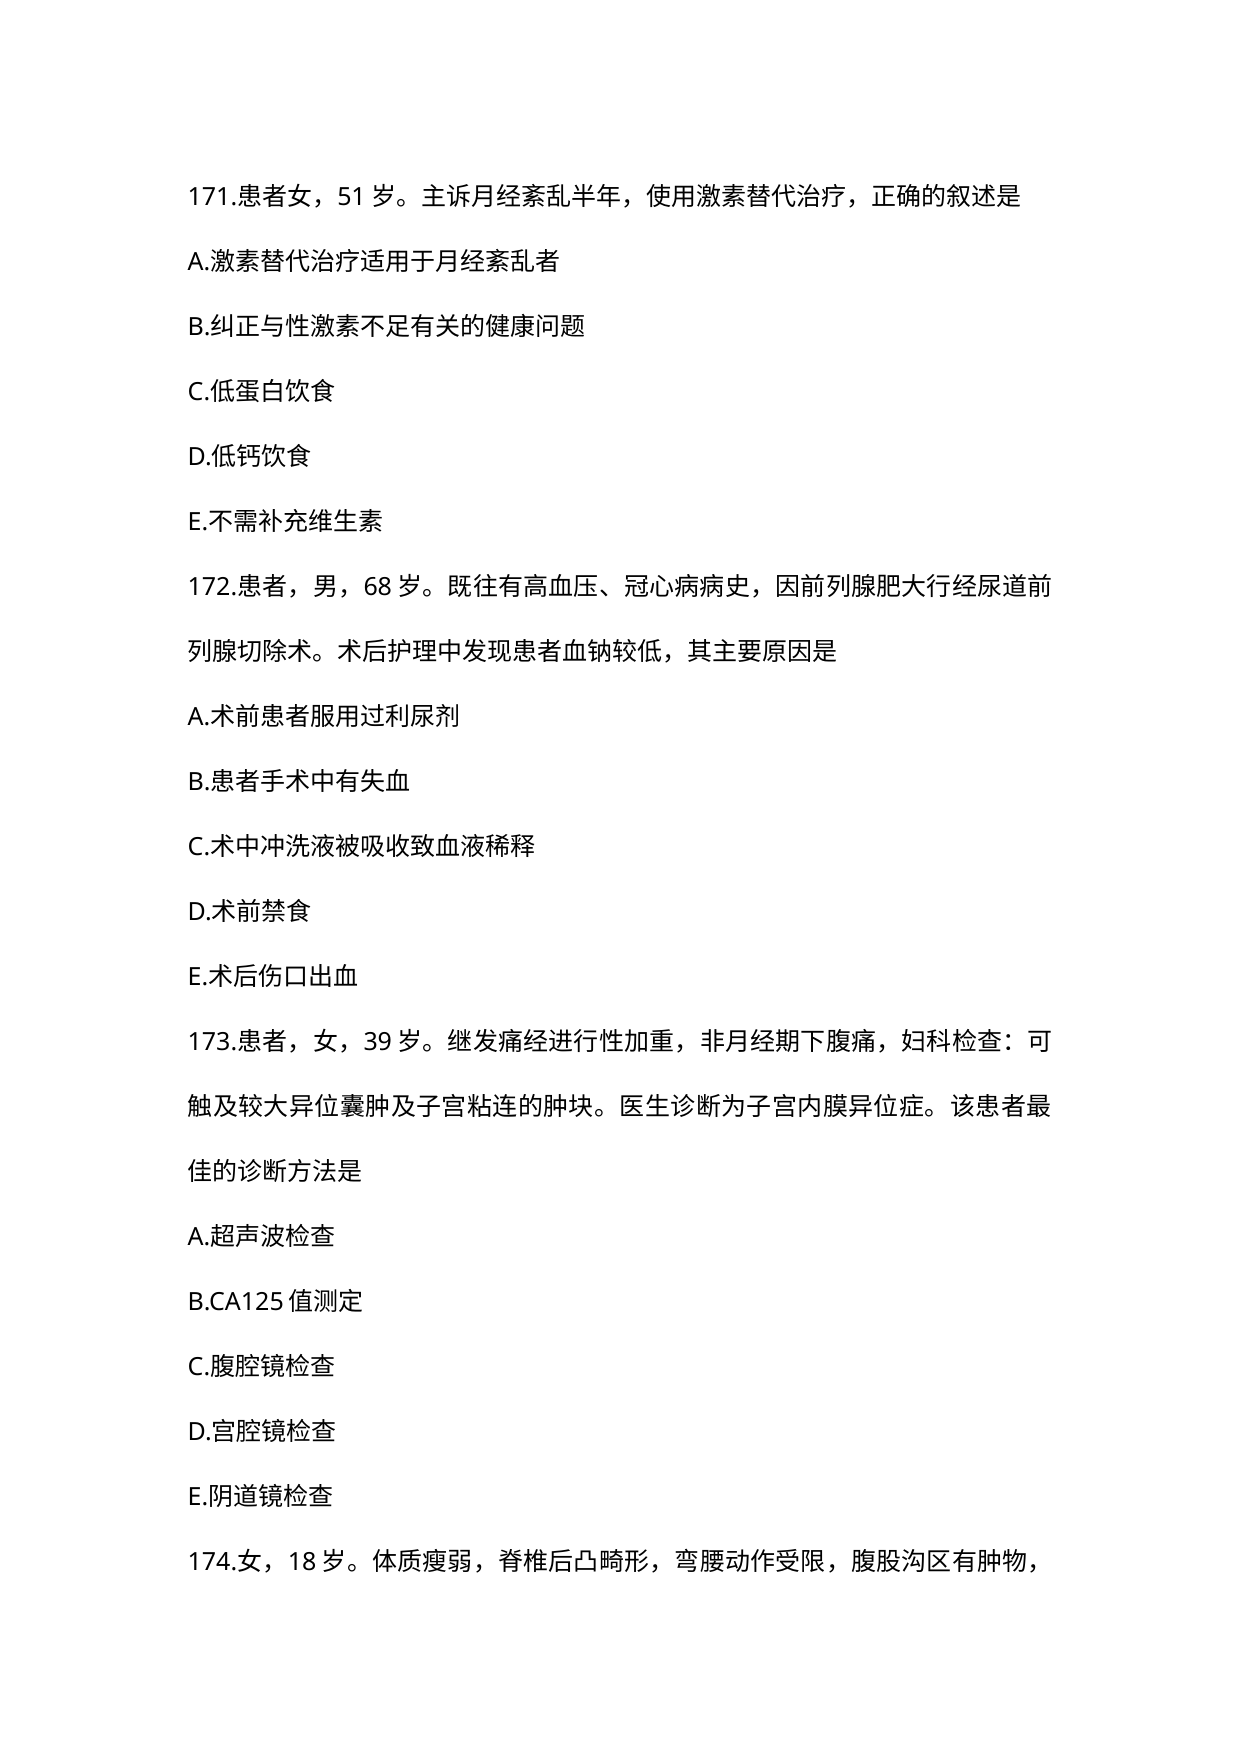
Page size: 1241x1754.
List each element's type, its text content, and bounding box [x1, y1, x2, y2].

text B.CA125值测定 [187, 1267, 1053, 1332]
text 172.患者，男，68岁。既往有高血压、冠心病病史，因前列腺肥大行经尿道前列腺切除术。术后护理中发现患者血钠较低，其主要原因是 [187, 552, 1053, 682]
text D.术前禁食 [187, 877, 1053, 942]
text A.激素替代治疗适用于月经紊乱者 [187, 227, 1053, 292]
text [187, 1527, 1053, 1592]
text D.低钙饮食 [187, 422, 1053, 487]
text E.阴道镜检查 [187, 1462, 1053, 1527]
text A.术前患者服用过利尿剂 [187, 682, 1053, 747]
text C.术中冲洗液被吸收致血液稀释 [187, 812, 1053, 877]
text D.宫腔镜检查 [187, 1397, 1053, 1462]
text 173.患者，女，39岁。继发痛经进行性加重，非月经期下腹痛，妇科检查：可触及较大异位囊肿及子宫粘连的肿块。医生诊断为子宫内膜异位症。该患者最佳的诊断方法是 [187, 1007, 1053, 1202]
text B.纠正与性激素不足有关的健康问题 [187, 292, 1053, 357]
text B.患者手术中有失血 [187, 747, 1053, 812]
text C.低蛋白饮食 [187, 357, 1053, 422]
text C.腹腔镜检查 [187, 1332, 1053, 1397]
text A.超声波检查 [187, 1202, 1053, 1267]
text E.术后伤口出血 [187, 942, 1053, 1007]
text 171.患者女，51岁。主诉月经紊乱半年，使用激素替代治疗，正确的叙述是 [187, 162, 1053, 227]
text E.不需补充维生素 [187, 487, 1053, 552]
